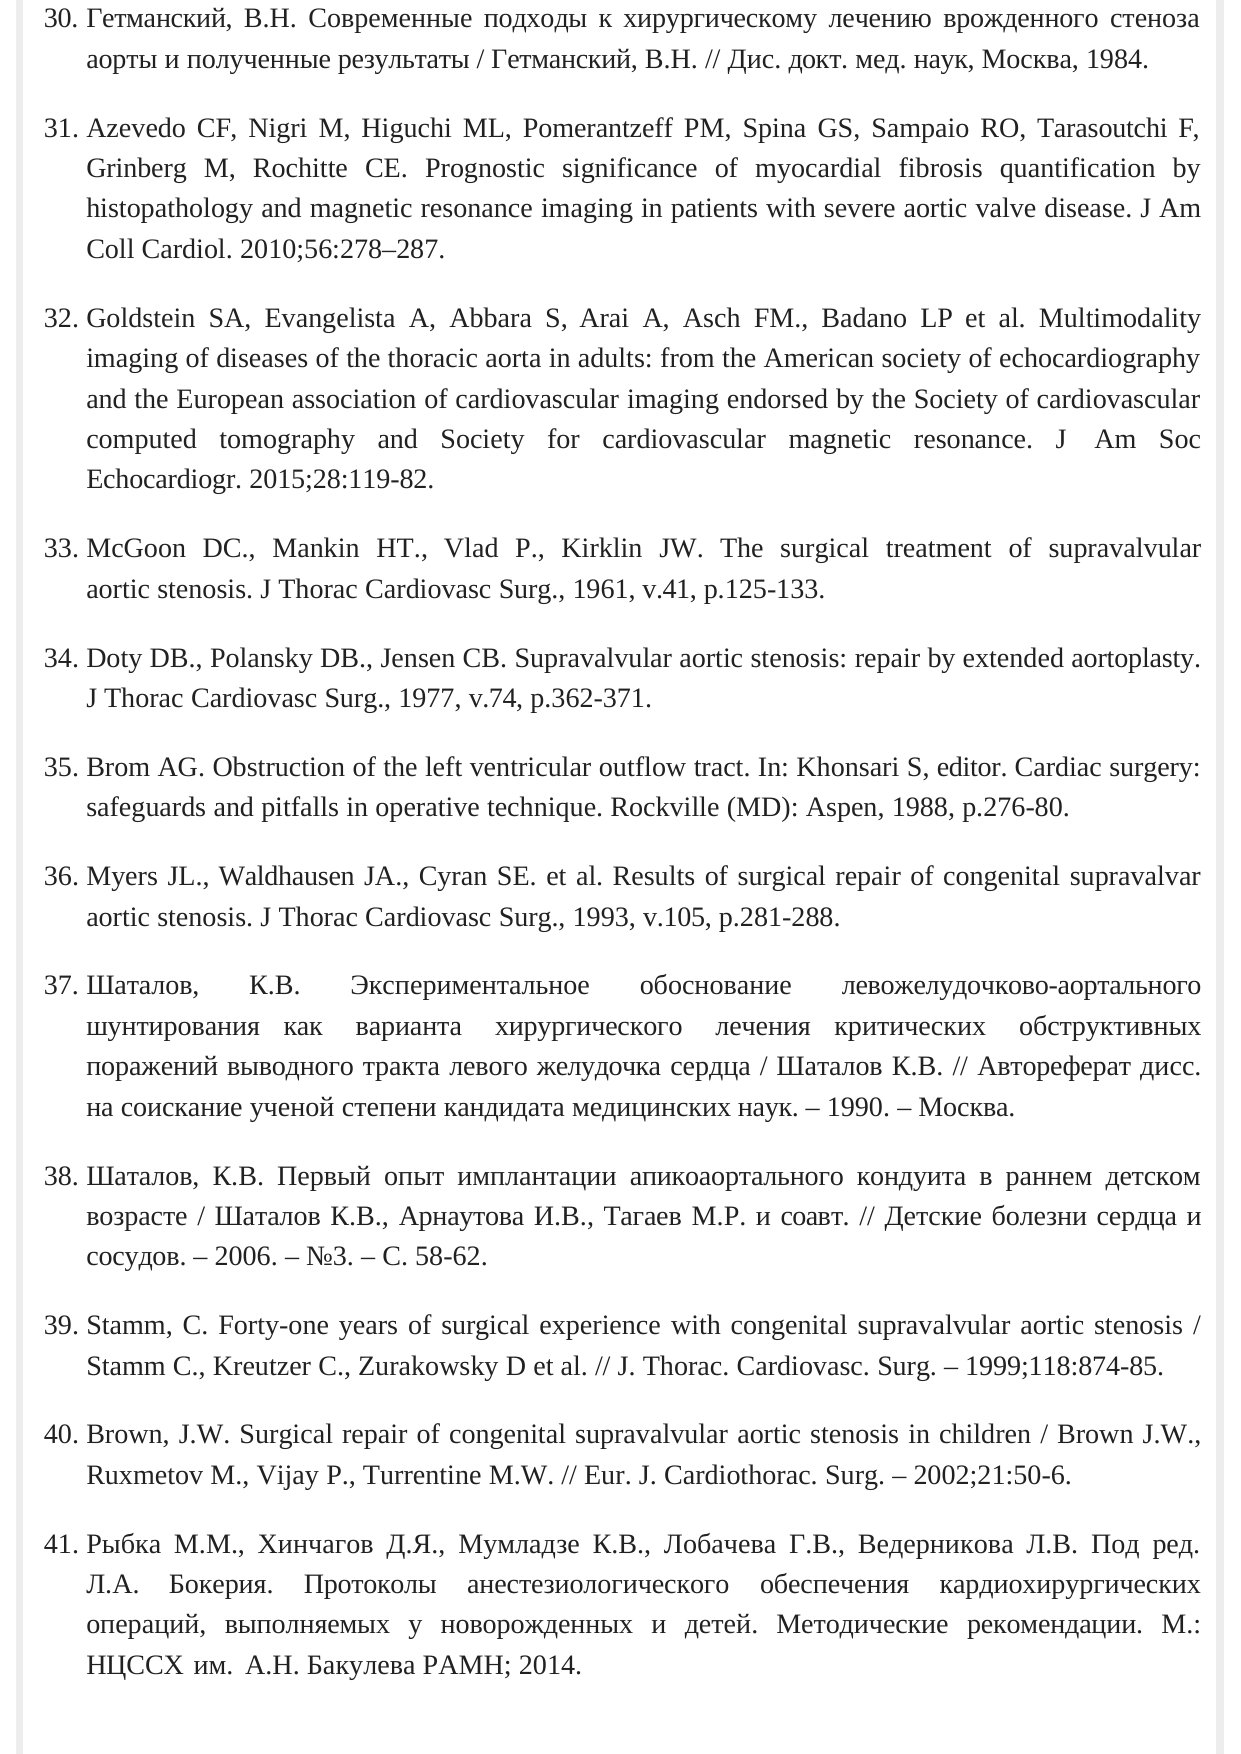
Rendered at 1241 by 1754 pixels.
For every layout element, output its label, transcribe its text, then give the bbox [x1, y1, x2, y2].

list Goldstein SA, Evangelista А, Abbara S, Arai А, Asch FM., Badano LP et al. Multimodality imaging of diseases of the thoracic aorta in adults: from the American society of echocardiography and the European association of cardiovascular imaging endorsed by the Society of cardiovascular computed tomography and Society for cardiovascular magnetic resonance. J Am Soc Echocardiogr. 2015;28:119-82. [44, 301, 1201, 495]
list Stamm, C. Forty-one years of surgical experience with congenital supravalvular aortic stenosis / Stamm C., Kreutzer C., Zurakowsky D et al. // J. Thorac. Cardiovasc. Surg. – 1999;118:874-85. [44, 1308, 1201, 1381]
list Шаталов, К.В. Экспериментальное обоснование левожелудочково-аортального шунтирования как варианта хирургического лечения критических обструктивных поражений выводного тракта левого желудочка сердца / Шаталов К.В. // Автореферат дисс. на соискание ученой степени кандидата медицинских наук. – 1990. – Москва. [44, 968, 1201, 1122]
list Гетманский, В.Н. Современные подходы к хирургическому лечению врожденного стеноза аорты и полученные результаты / Гетманский, В.Н. // Дис. докт. мед. наук, Москва, 1984. [44, 1, 1200, 74]
list Myers JL., Waldhausen JA., Cyran SE. et al. Results of surgical repair of congenital supravalvar aortic stenosis. J Thorac Cardiovasc Surg., 1993, v.105, p.281-288. [44, 859, 1201, 932]
list Рыбка М.М., Хинчагов Д.Я., Мумладзе К.В., Лобачева Г.В., Ведерникова Л.В. Под ред. Л.А. Бокерия. Протоколы анестезиологического обеспечения кардиохирургических операций, выполняемых у новорожденных и детей. Методические рекомендации. М.: НЦССХ им. А.Н. Бакулева РАМН; 2014. [44, 1527, 1201, 1680]
list McGoon DC., Mankin HT., Vlad P., Kirklin JW. The surgical treatment of supravalvular aortic stenosis. J Thorac Cardiovasc Surg., 1961, v.41, p.125-133. [44, 531, 1201, 604]
list Шаталов, К.В. Первый опыт имплантации апикоаортального кондуита в раннем детском возрасте / Шаталов К.В., Арнаутова И.В., Тагаев М.Р. и соавт. // Детские болезни сердца и сосудов. – 2006. – №3. – С. 58-62. [44, 1158, 1201, 1272]
list Azevedo CF, Nigri M, Higuchi ML, Pomerantzeff PM, Spina GS, Sampaio RO, Tarasoutchi F, Grinberg M, Rochitte CE. Prognostic significance of myocardial fibrosis quantification by histopathology and magnetic resonance imaging in patients with severe aortic valve disease. J Am Coll Cardiol. 2010;56:278–287. [44, 111, 1201, 264]
list Doty DB., Polansky DB., Jensen CB. Supravalvular aortic stenosis: repair by extended aortoplasty. J Thorac Cardiovasc Surg., 1977, v.74, p.362-371. [44, 641, 1201, 713]
list Brown, J.W. Surgical repair of congenital supravalvular aortic stenosis in children / Brown J.W., Ruxmetov M., Vijay P., Turrentine M.W. // Eur. J. Cardiothorac. Surg. – 2002;21:50-6. [44, 1417, 1201, 1490]
list Brom AG. Obstruction of the left ventricular outflow tract. In: Khonsari S, editor. Cardiac surgery: safeguards and pitfalls in operative technique. Rockville (MD): Aspen, 1988, p.276-80. [44, 750, 1201, 823]
